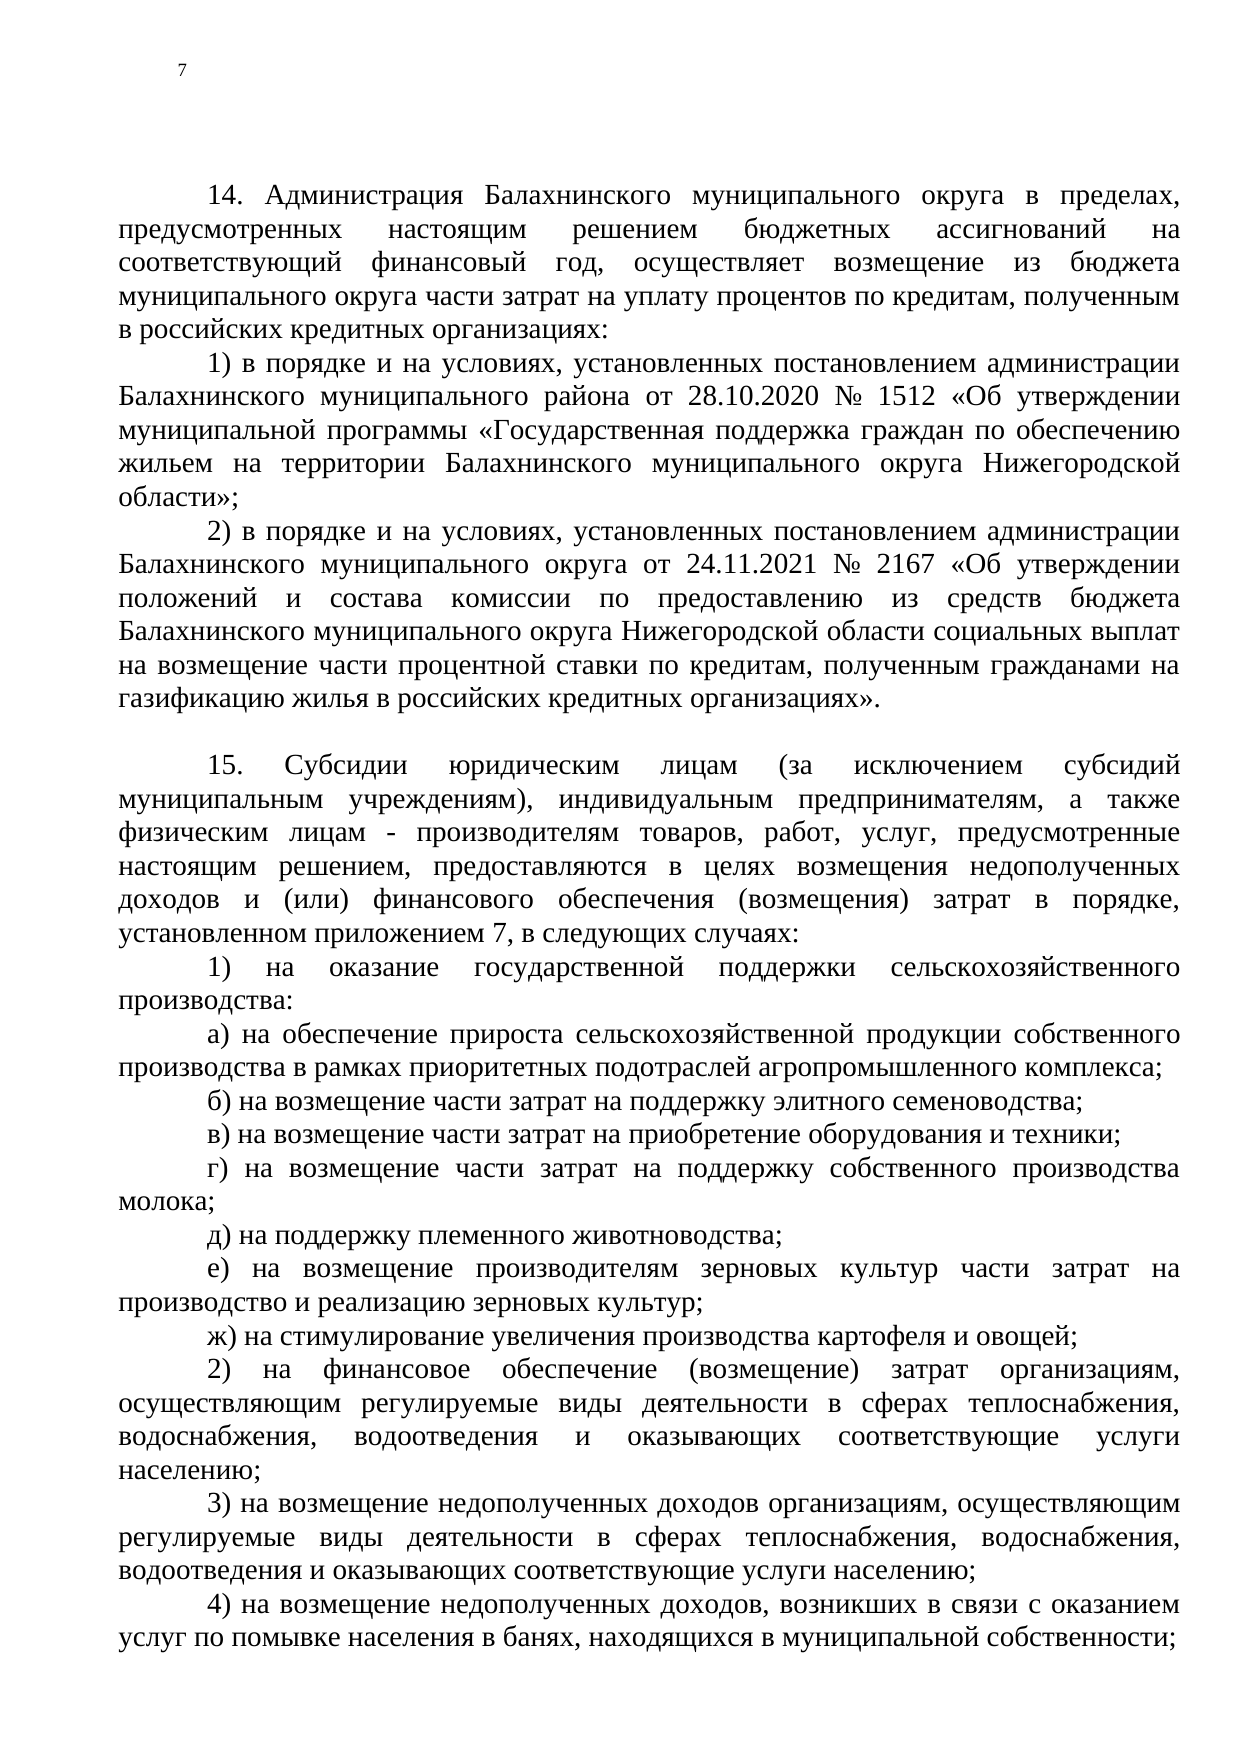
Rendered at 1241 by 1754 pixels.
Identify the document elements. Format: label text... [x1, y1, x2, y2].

text 2) в порядке и на условиях, установленных постановлением администрации Балахнинского муниципального округа от 24.11.2021 № 2167 «Об утверждении положений и состава комиссии по предоставлению из средств бюджета Балахнинского муниципального округа Нижегородской области социальных выплат на возмещение части процентной ставки по кредитам, полученным гражданами на газификацию жилья в российских кредитных организациях». [118, 513, 1181, 714]
text д) на поддержку племенного животноводства; [118, 1217, 1181, 1251]
text г) на возмещение части затрат на поддержку собственного производства молока; [118, 1150, 1181, 1217]
text 4) на возмещение недополученных доходов, возникших в связи с оказанием услуг по помывке населения в банях, находящихся в муниципальной собственности; [118, 1586, 1181, 1653]
text 15. Субсидии юридическим лицам (за исключением субсидий муниципальным учреждениям), индивидуальным предпринимателям, а также физическим лицам - производителям товаров, работ, услуг, предусмотренные настоящим решением, предоставляются в целях возмещения недополученных доходов и (или) финансового обеспечения (возмещения) затрат в порядке, установленном приложением 7, в следующих случаях: [118, 747, 1181, 949]
text б) на возмещение части затрат на поддержку элитного семеноводства; [118, 1083, 1181, 1116]
text а) на обеспечение прироста сельскохозяйственной продукции собственного производства в рамках приоритетных подотраслей агропромышленного комплекса; [118, 1016, 1181, 1083]
text 2) на финансовое обеспечение (возмещение) затрат организациям, осуществляющим регулируемые виды деятельности в сферах теплоснабжения, водоснабжения, водоотведения и оказывающих соответствующие услуги населению; [118, 1351, 1181, 1485]
text ж) на стимулирование увеличения производства картофеля и овощей; [118, 1318, 1181, 1351]
text 1) в порядке и на условиях, установленных постановлением администрации Балахнинского муниципального района от 28.10.2020 № 1512 «Об утверждении муниципальной программы «Государственная поддержка граждан по обеспечению жильем на территории Балахнинского муниципального округа Нижегородской области»; [118, 345, 1181, 513]
text в) на возмещение части затрат на приобретение оборудования и техники; [118, 1116, 1181, 1150]
text е) на возмещение производителям зерновых культур части затрат на производство и реализацию зерновых культур; [118, 1251, 1181, 1318]
text 3) на возмещение недополученных доходов организациям, осуществляющим регулируемые виды деятельности в сферах теплоснабжения, водоснабжения, водоотведения и оказывающих соответствующие услуги населению; [118, 1485, 1181, 1586]
text 1) на оказание государственной поддержки сельскохозяйственного производства: [118, 949, 1181, 1016]
text 14. Администрация Балахнинского муниципального округа в пределах, предусмотренных настоящим решением бюджетных ассигнований на соответствующий финансовый год, осуществляет возмещение из бюджета муниципального округа части затрат на уплату процентов по кредитам, полученным в российских кредитных организациях: [118, 177, 1181, 345]
